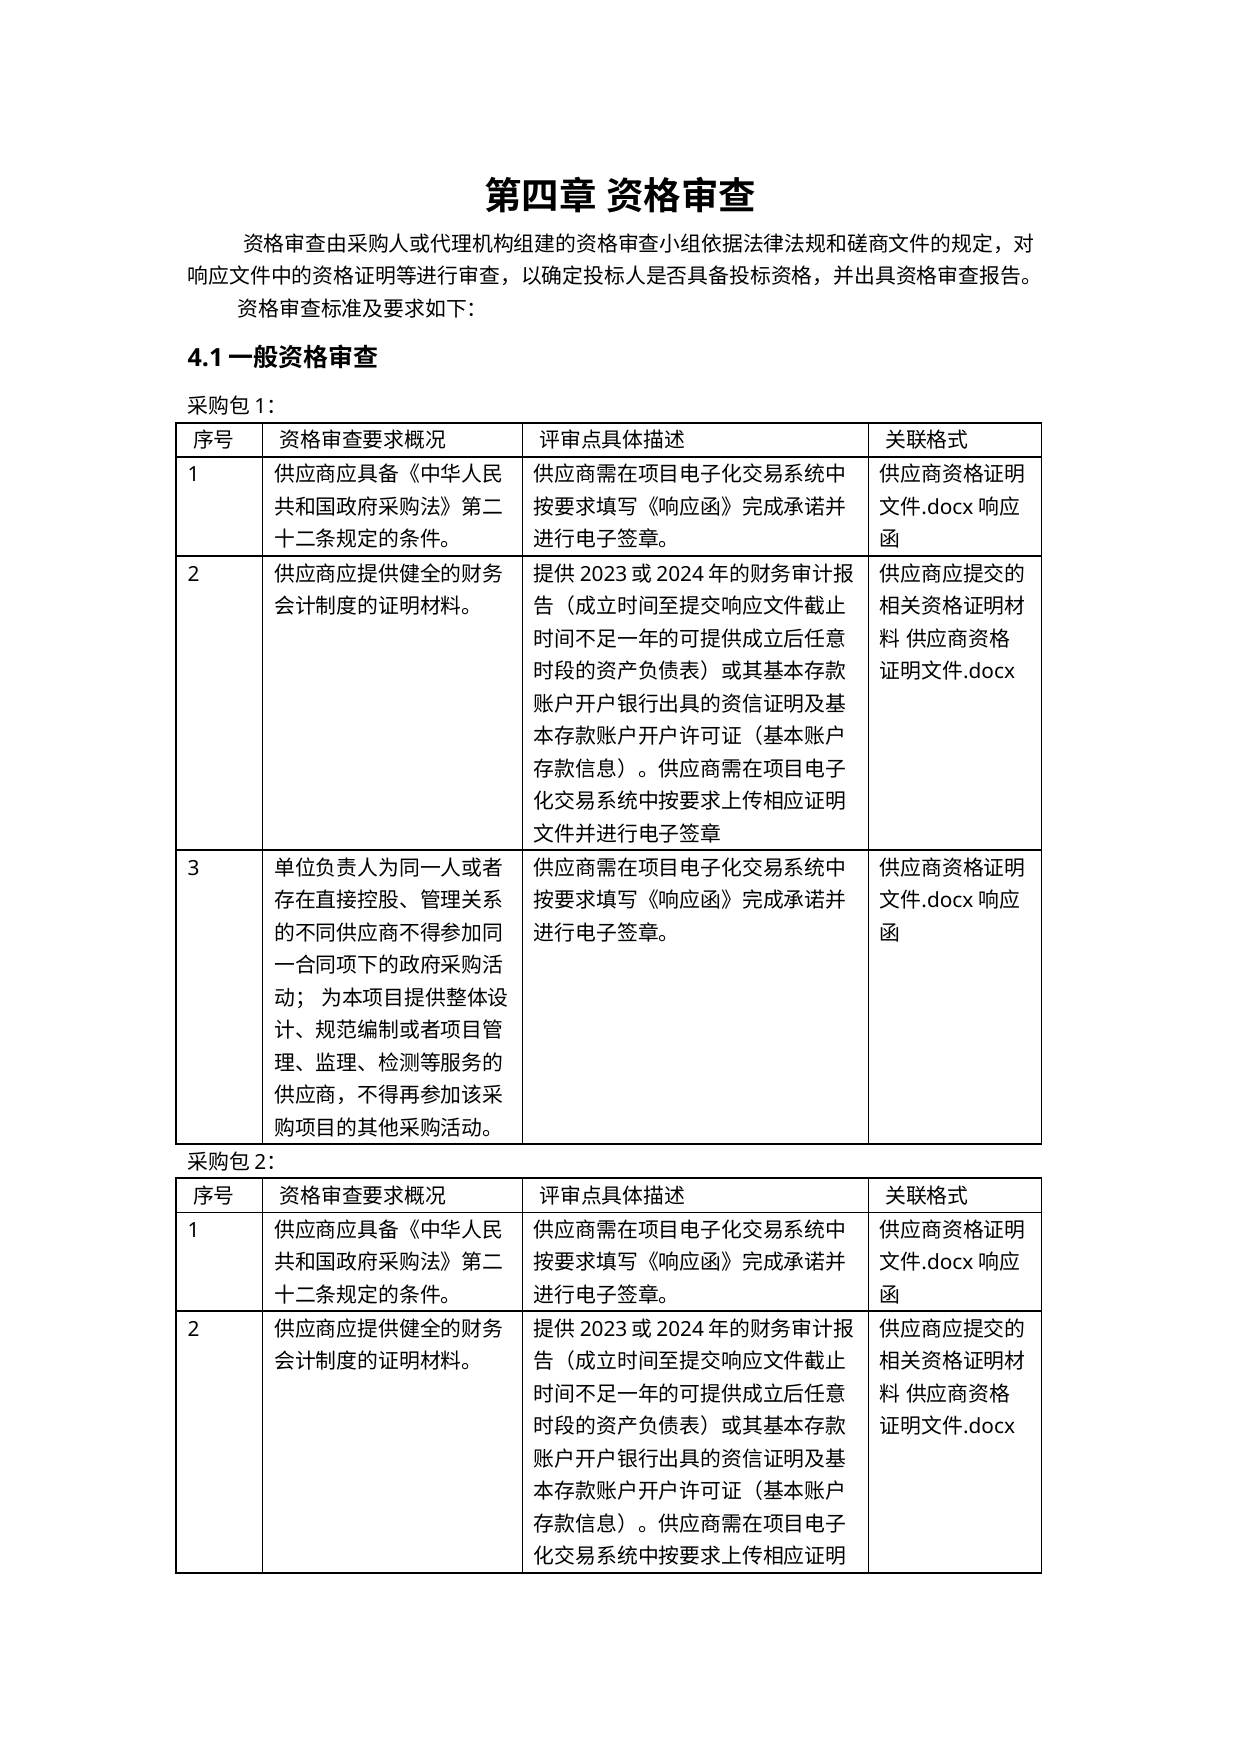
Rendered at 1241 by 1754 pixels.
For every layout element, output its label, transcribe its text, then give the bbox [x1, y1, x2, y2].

table_header 评审点具体描述 [523, 1179, 868, 1211]
table_cell 单位负责人为同一人或者存在直接控股、管理关系的不同供应商不得参加同一合同项下的政府采购活动； 为本项目提供整体设计、规范编制或者项目管理、监理、检测等服务的供应商，不得再参加该采购项目的其他采购活动。 [263, 851, 522, 1143]
table_header 序号 [177, 1179, 262, 1211]
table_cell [523, 1312, 868, 1572]
table_cell 1 [177, 1213, 262, 1310]
table_cell 供应商应具备《中华人民共和国政府采购法》第二十二条规定的条件。 [263, 1213, 522, 1310]
table_cell 供应商应提交的相关资格证明材料 供应商资格证明文件.docx [869, 557, 1041, 849]
text 采购包1： [187, 389, 1053, 422]
table_cell 3 [177, 851, 262, 1143]
table_cell 供应商需在项目电子化交易系统中按要求填写《响应函》完成承诺并进行电子签章。 [523, 1213, 868, 1310]
table_cell 2 [177, 1312, 262, 1572]
table_cell 1 [177, 458, 262, 555]
table_cell 供应商应提供健全的财务会计制度的证明材料。 [263, 557, 522, 849]
table_header 关联格式 [869, 1179, 1041, 1211]
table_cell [263, 1312, 522, 1572]
table_header 资格审查要求概况 [263, 1179, 522, 1211]
table_cell 供应商资格证明文件.docx 响应函 [869, 851, 1041, 1143]
table_cell 2 [177, 557, 262, 849]
table_cell 供应商资格证明文件.docx 响应函 [869, 1213, 1041, 1310]
text 采购包2： [187, 1145, 1053, 1177]
text 第四章 资格审查 [187, 162, 1053, 227]
table_header 评审点具体描述 [523, 424, 868, 456]
text 4.1一般资格审查 [187, 324, 1053, 389]
text 资格审查由采购人或代理机构组建的资格审查小组依据法律法规和磋商文件的规定，对响应文件中的资格证明等进行审查，以确定投标人是否具备投标资格，并出具资格审查报告。 [187, 227, 1053, 292]
table_cell 提供2023或2024年的财务审计报告（成立时间至提交响应文件截止时间不足一年的可提供成立后任意时段的资产负债表）或其基本存款账户开户银行出具的资信证明及基本存款账户开户许可证（基本账户存款信息）。供应商需在项目电子化交易系统中按要求上传相应证明文件并进行电子签章 [523, 557, 868, 849]
table_cell 供应商应具备《中华人民共和国政府采购法》第二十二条规定的条件。 [263, 458, 522, 555]
text 资格审查标准及要求如下： [187, 292, 1053, 324]
table_header 序号 [177, 424, 262, 456]
table_cell 供应商需在项目电子化交易系统中按要求填写《响应函》完成承诺并进行电子签章。 [523, 851, 868, 1143]
table_header 资格审查要求概况 [263, 424, 522, 456]
table_cell 供应商需在项目电子化交易系统中按要求填写《响应函》完成承诺并进行电子签章。 [523, 458, 868, 555]
table_cell 供应商资格证明文件.docx 响应函 [869, 458, 1041, 555]
table_header 关联格式 [869, 424, 1041, 456]
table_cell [869, 1312, 1041, 1572]
